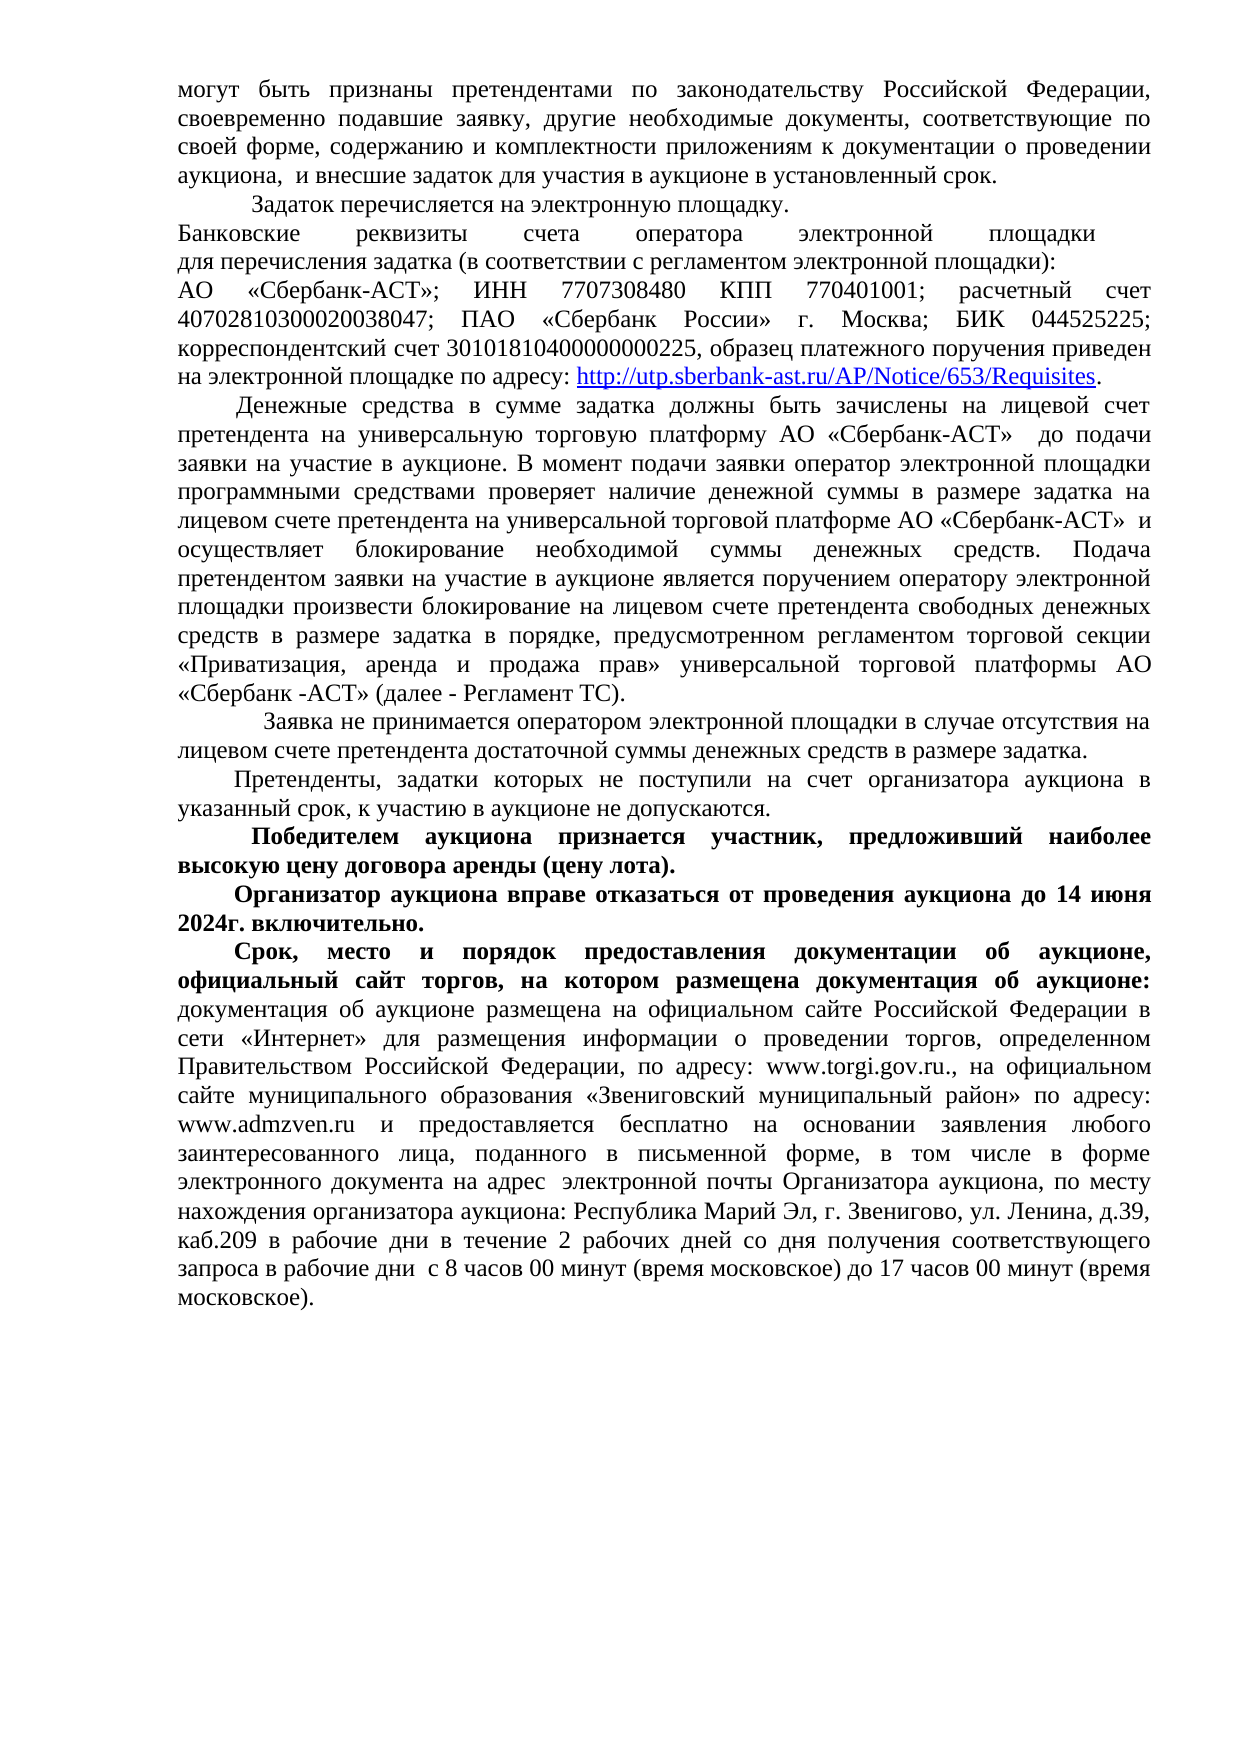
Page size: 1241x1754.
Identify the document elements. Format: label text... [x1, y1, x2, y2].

text Банковские реквизиты счета оператора электронной площадки для перечисления задатка (в соответствии с регламентом электронной площадки): [177, 218, 1152, 275]
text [177, 74, 1152, 189]
text Организатор аукциона вправе отказаться от проведения аукциона до 14 июня 2024г. включительно. [177, 879, 1152, 936]
text Задаток перечисляется на электронную площадку. [177, 189, 1152, 218]
text АО «Сбербанк-АСТ»; ИНН 7707308480 КПП 770401001; расчетный счет 40702810300020038047; ПАО «Сбербанк России» г. Москва; БИК 044525225; корреспондентский счет 30101810400000000225, образец платежного поручения приведен на электронной площадке по адресу: http://utp.sberbank-ast.ru/AP/Notice/653/Requisites. [177, 275, 1152, 390]
text Заявка не принимается оператором электронной площадки в случае отсутствия на лицевом счете претендента достаточной суммы денежных средств в размере задатка. [177, 706, 1152, 764]
text Денежные средства в сумме задатка должны быть зачислены на лицевой счет претендента на универсальную торговую платформу АО «Сбербанк-АСТ» до подачи заявки на участие в аукционе. В момент подачи заявки оператор электронной площадки программными средствами проверяет наличие денежной суммы в размере задатка на лицевом счете претендента на универсальной торговой платформе АО «Сбербанк-АСТ» и осуществляет блокирование необходимой суммы денежных средств. Подача претендентом заявки на участие в аукционе является поручением оператору электронной площадки произвести блокирование на лицевом счете претендента свободных денежных средств в размере задатка в порядке, предусмотренном регламентом торговой секции «Приватизация, аренда и продажа прав» универсальной торговой платформы АО «Сбербанк -АСТ» (далее - Регламент ТС). [177, 390, 1152, 706]
text Срок, место и порядок предоставления документации об аукционе, официальный сайт торгов, на котором размещена документация об аукционе: документация об аукционе размещена на официальном сайте Российской Федерации в сети «Интернет» для размещения информации о проведении торгов, определенном Правительством Российской Федерации, по адресу: www.torgi.gov.ru., на официальном сайте муниципального образования «Звениговский муниципальный район» по адресу: www.admzven.ru и предоставляется бесплатно на основании заявления любого заинтересованного лица, поданного в письменной форме, в том числе в форме электронного документа на адрес электронной почты Организатора аукциона, по месту нахождения организатора аукциона: Республика Марий Эл, г. Звенигово, ул. Ленина, д.39, каб.209 в рабочие дни в течение 2 рабочих дней со дня получения соответствующего запроса в рабочие дни с 8 часов 00 минут (время московское) до 17 часов 00 минут (время московское). [177, 936, 1152, 1311]
text Победителем аукциона признается участник, предложивший наиболее высокую цену договора аренды (цену лота). [177, 821, 1152, 879]
text Претенденты, задатки которых не поступили на счет организатора аукциона в указанный срок, к участию в аукционе не допускаются. [177, 764, 1152, 821]
